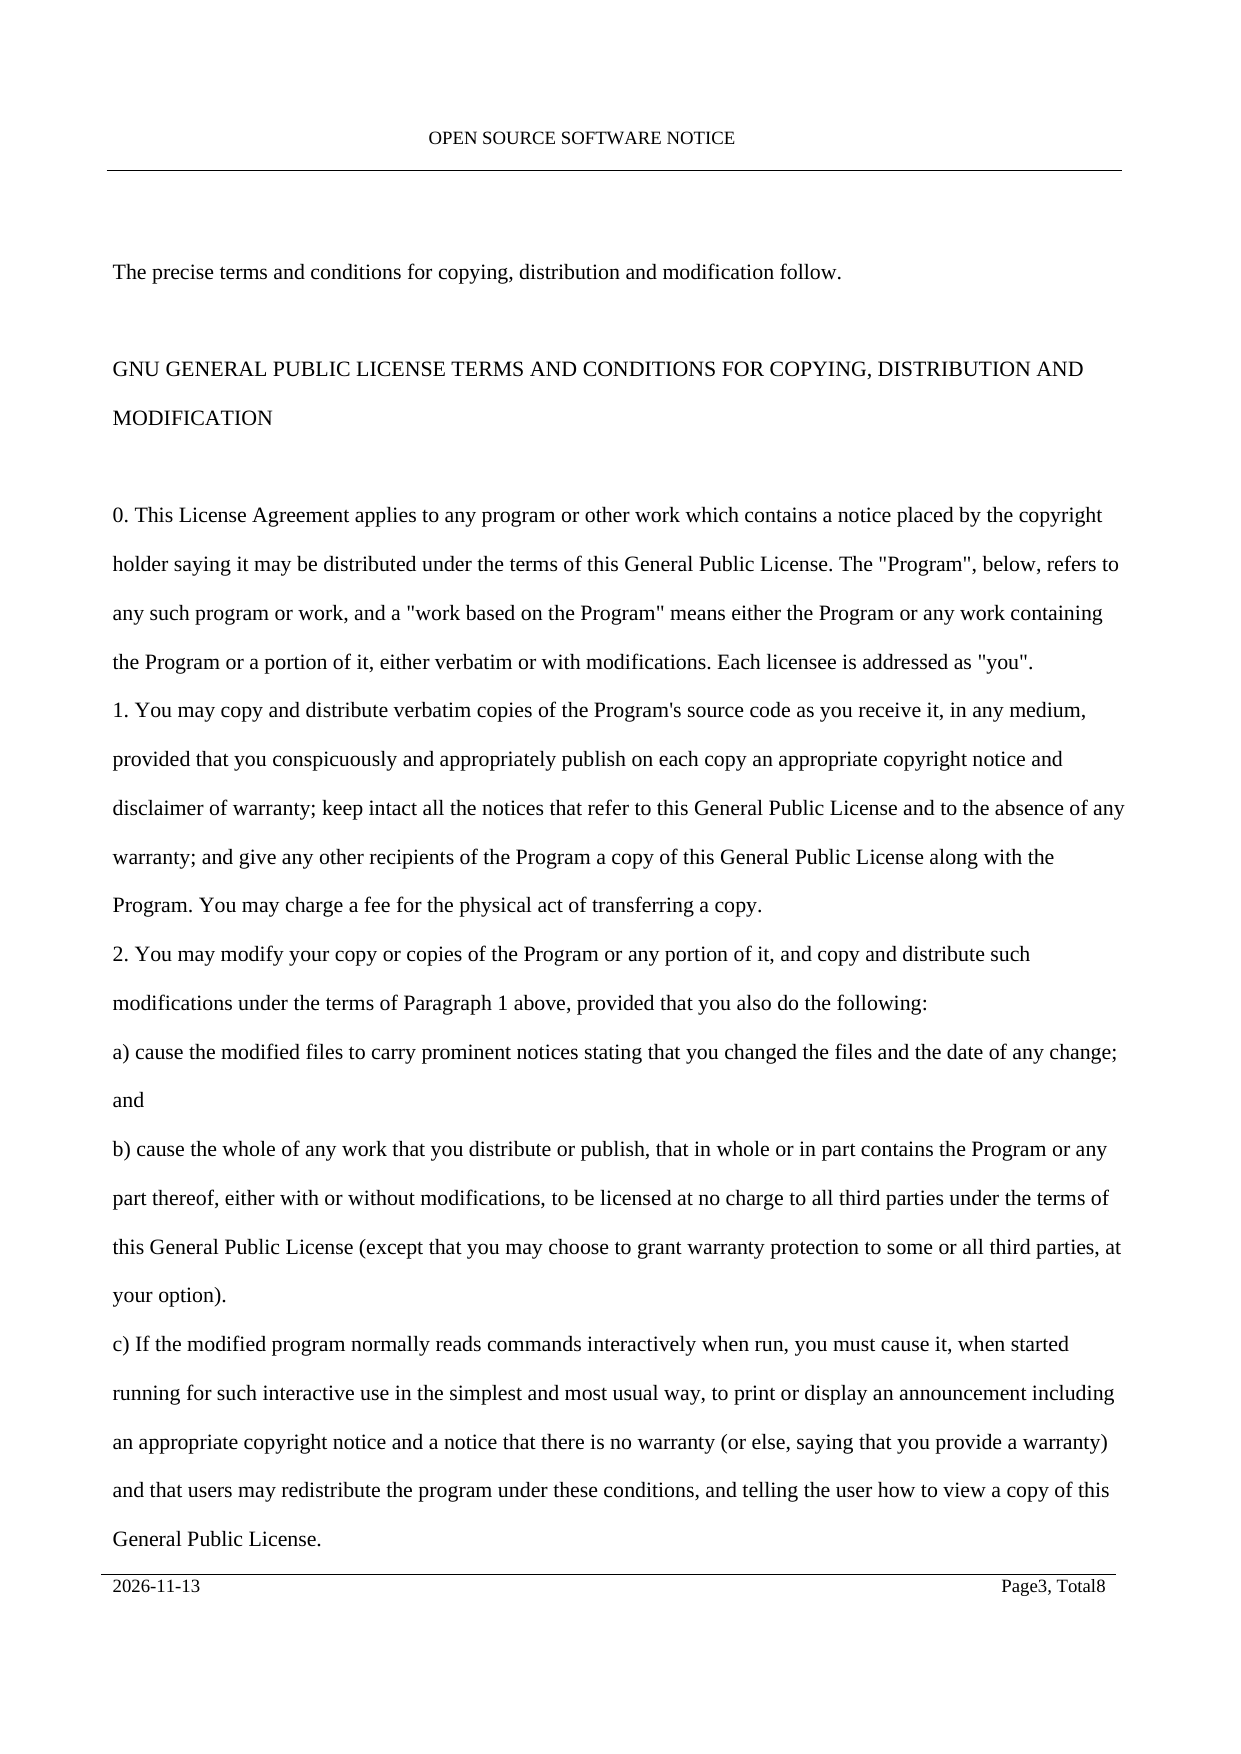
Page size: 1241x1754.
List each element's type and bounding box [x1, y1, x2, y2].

text [112, 206, 1128, 1555]
